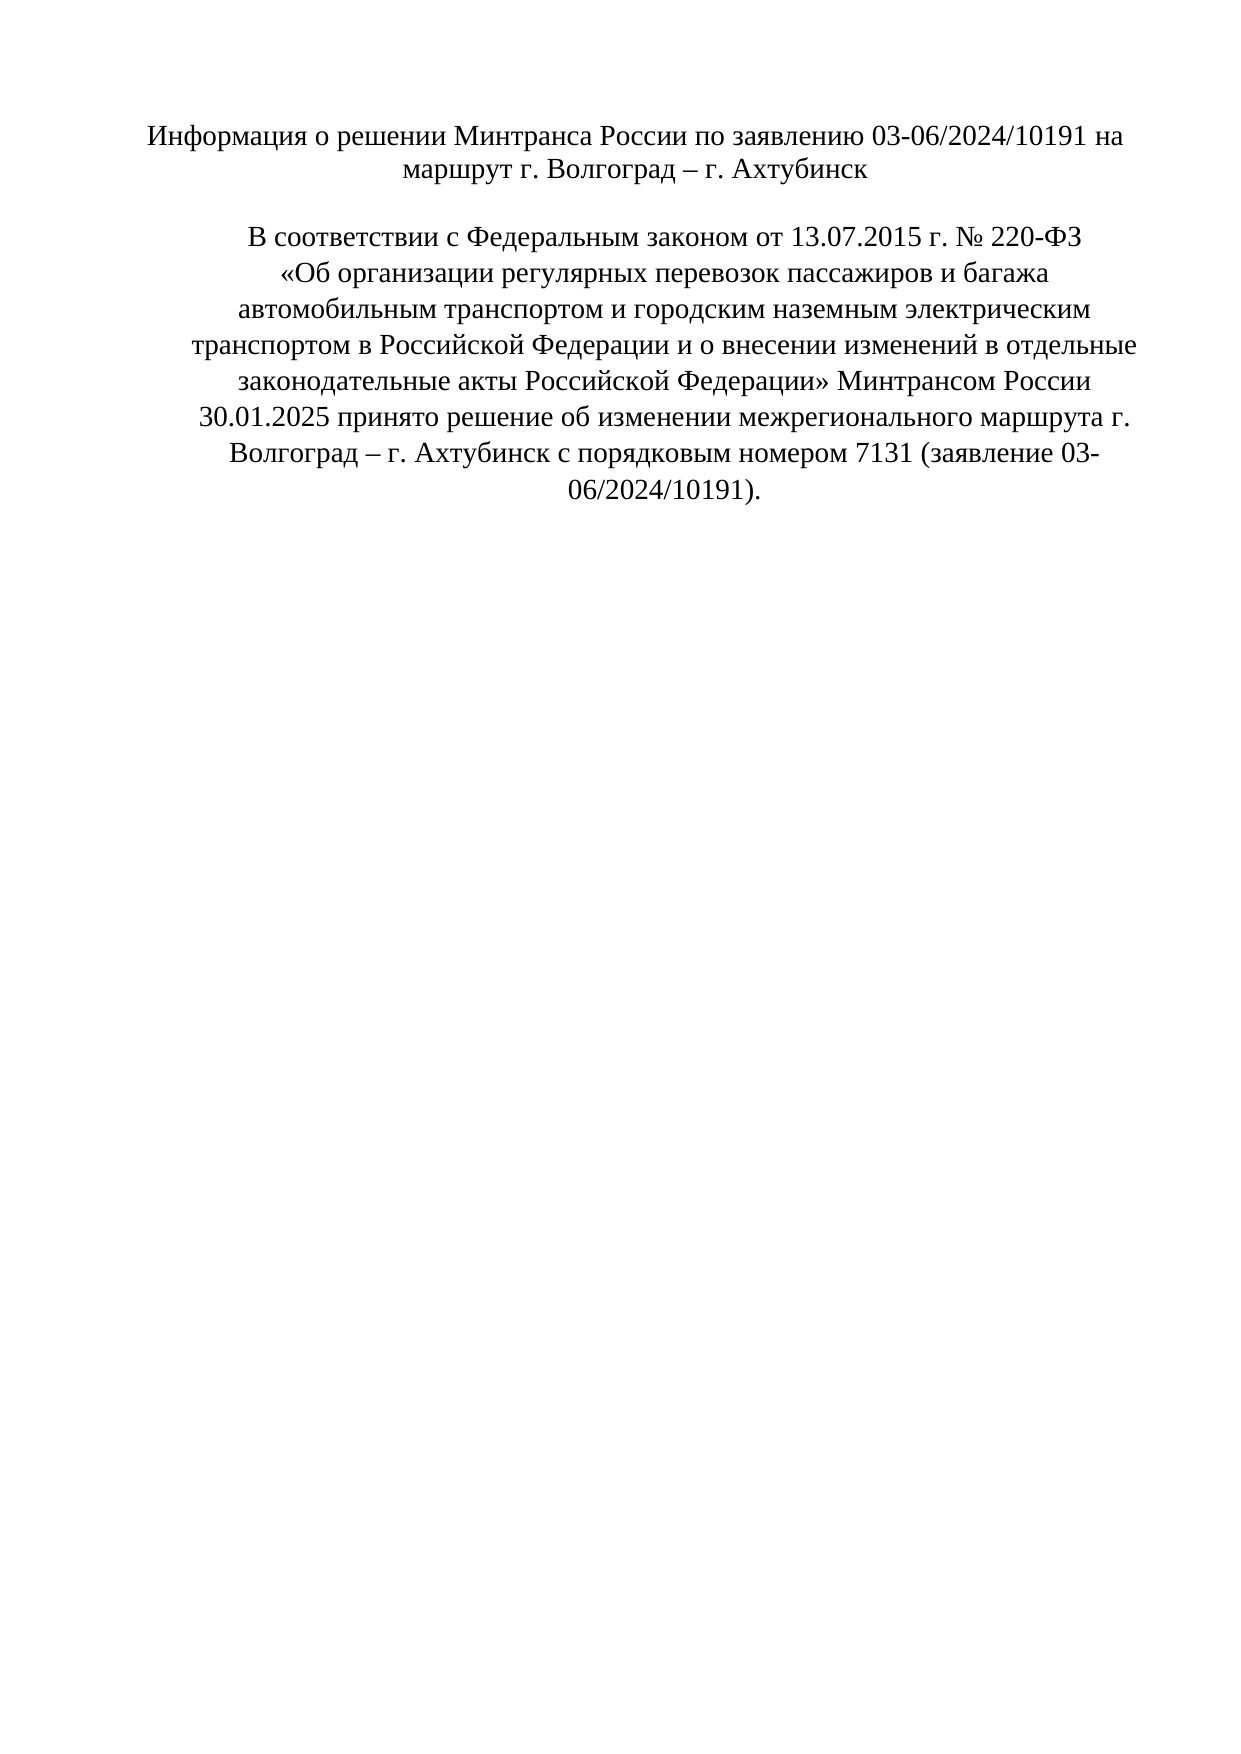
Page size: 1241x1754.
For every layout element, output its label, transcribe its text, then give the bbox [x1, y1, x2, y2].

text В соответствии с Федеральным законом от 13.07.2015 г. № 220-ФЗ «Об организации регулярных перевозок пассажиров и багажа автомобильным транспортом и городским наземным электрическим транспортом в Российской Федерации и о внесении изменений в отдельные законодательные акты Российской Федерации» Минтрансом России 30.01.2025 принято решение об изменении межрегионального маршрута г. Волгоград – г. Ахтубинск с порядковым номером 7131 (заявление 03-06/2024/10191). [177, 219, 1152, 505]
text Информация о решении Минтранса России по заявлению 03-06/2024/10191 на маршрут г. Волгоград – г. Ахтубинск [118, 118, 1152, 185]
